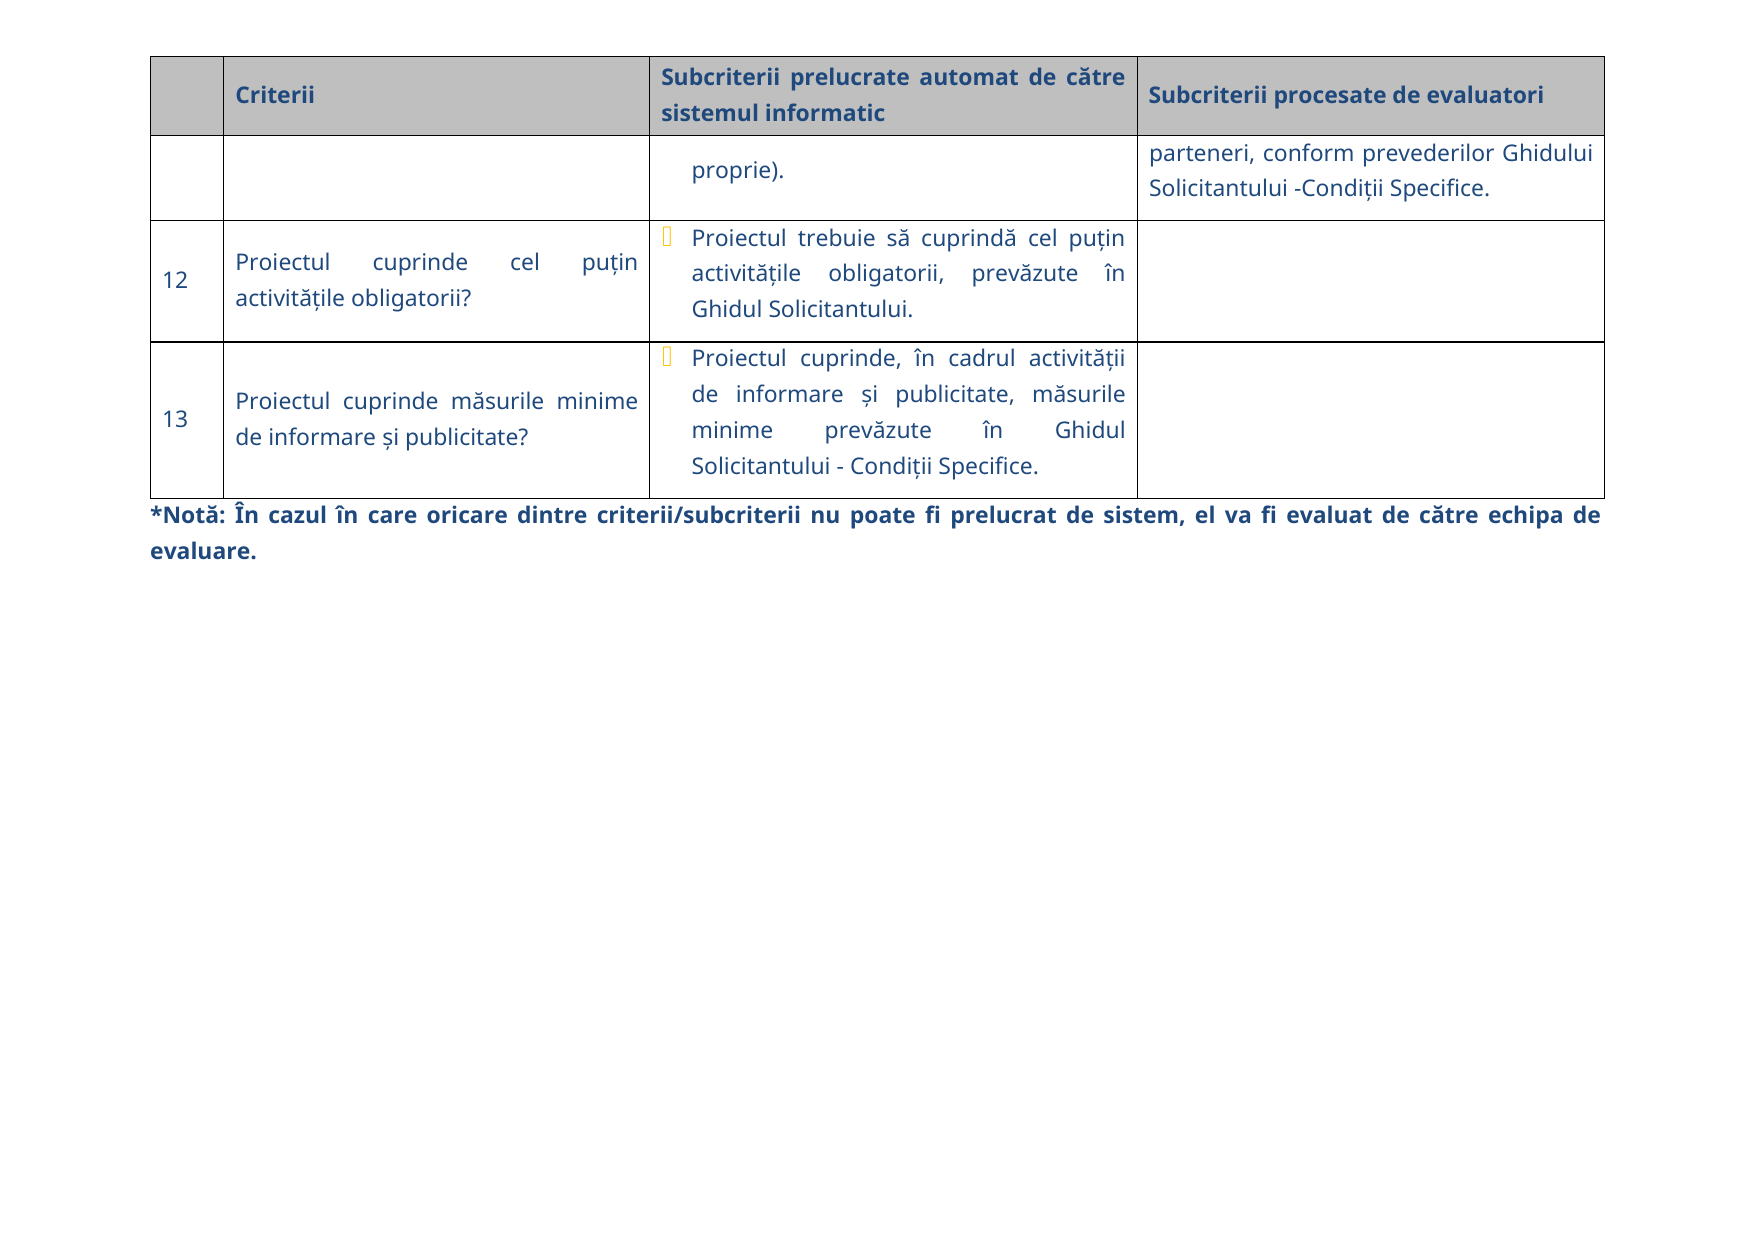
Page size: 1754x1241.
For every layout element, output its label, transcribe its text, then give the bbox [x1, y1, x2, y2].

table_cell 11 [151, 136, 223, 220]
table_header Subcriterii prelucrate automat de către sistemul informatic [650, 57, 1137, 135]
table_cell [650, 136, 1137, 220]
table_cell 12 [151, 221, 223, 341]
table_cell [224, 136, 649, 220]
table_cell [1138, 136, 1604, 220]
table_header [151, 57, 223, 135]
table_cell Proiectul trebuie să cuprindă cel puțin activitățile obligatorii, prevăzute în Ghidul Solicitantului. [650, 221, 1137, 341]
table_cell Proiectul cuprinde cel puțin activitățile obligatorii? [224, 221, 649, 341]
table_cell [1138, 343, 1604, 498]
table_header Criterii [224, 57, 649, 135]
table_cell Proiectul cuprinde măsurile minime de informare și publicitate? [224, 343, 649, 498]
table_cell 13 [151, 343, 223, 498]
text *Notă: În cazul în care oricare dintre criterii/subcriterii nu poate fi prelucrat de sistem, el va fi evaluat de către echipa de evaluare. [150, 499, 1604, 566]
table_header Subcriterii procesate de evaluatori [1138, 57, 1604, 135]
table_cell [1138, 221, 1604, 341]
table_cell Proiectul cuprinde, în cadrul activității de informare și publicitate, măsurile minime prevăzute în Ghidul Solicitantului - Condiții Specifice. [650, 343, 1137, 498]
